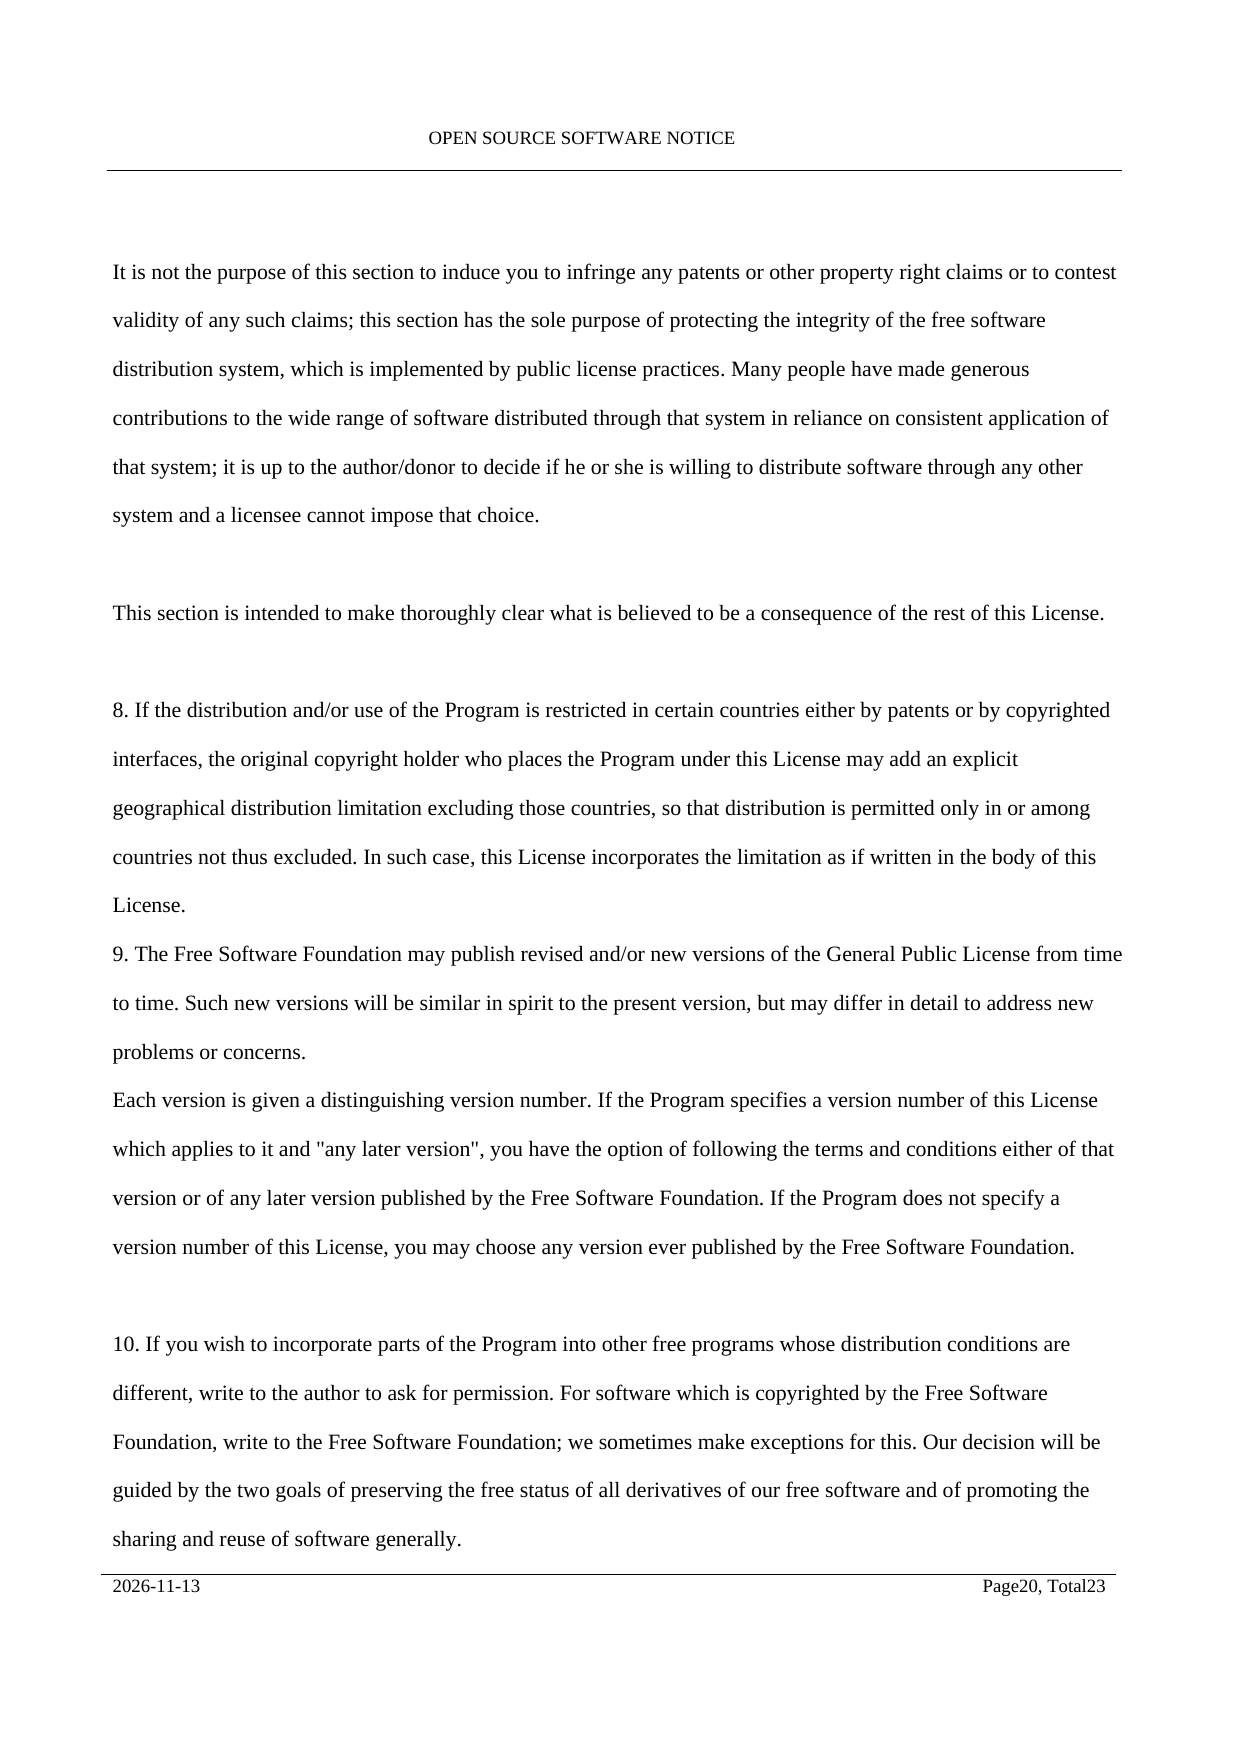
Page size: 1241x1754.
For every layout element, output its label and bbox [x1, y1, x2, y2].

text [112, 206, 1128, 1555]
